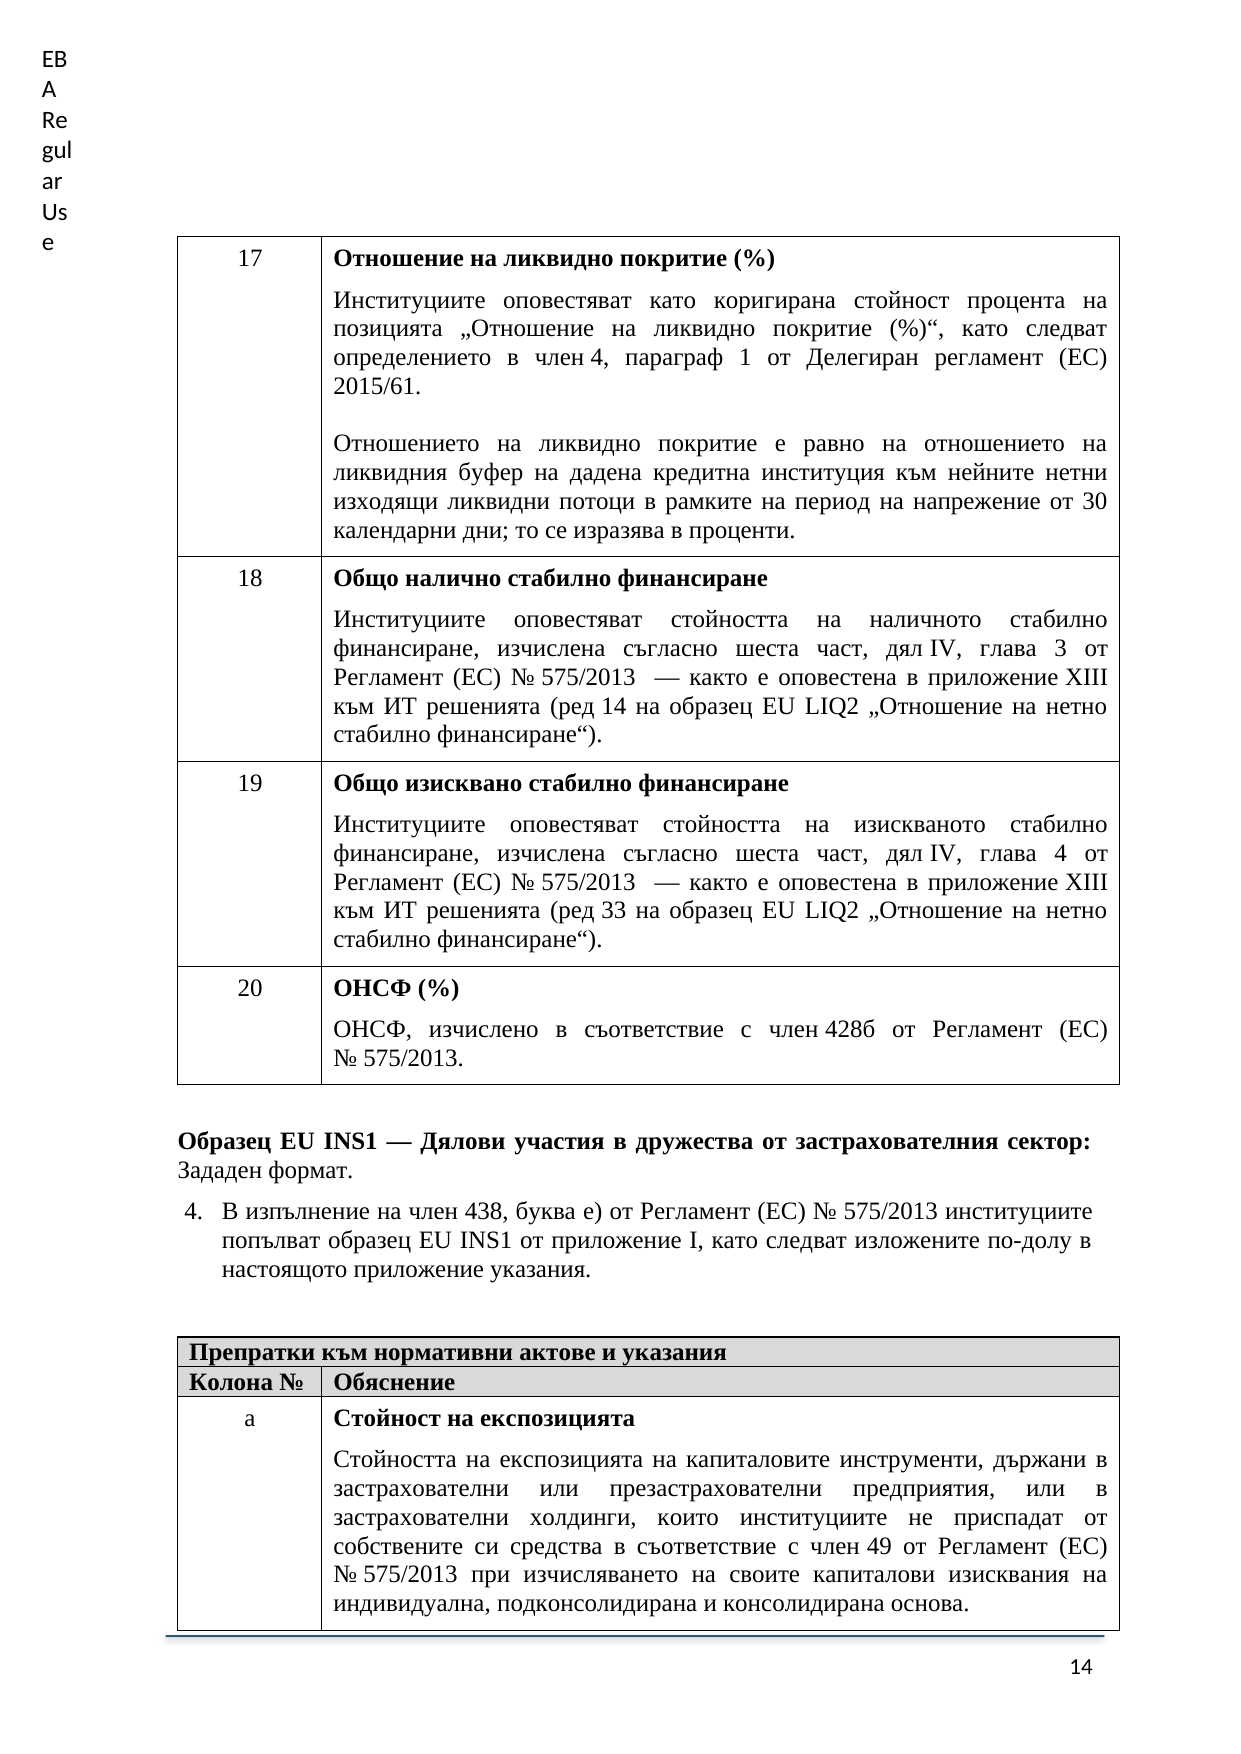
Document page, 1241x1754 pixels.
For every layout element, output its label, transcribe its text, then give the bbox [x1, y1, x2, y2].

table_cell Обяснение [322, 1367, 1119, 1396]
table_cell Общо налично стабилно финансиране Институциите оповестяват стойността на наличното стабилно финансиране, изчислена съгласно шеста част, дял IV, глава 3 от Регламент (ЕС) № 575/2013 — както е оповестена в приложение XIII към ИТ решенията (ред 14 на образец EU LIQ2 „Отношение на нетно стабилно финансиране“). [322, 557, 1119, 761]
table_cell a [178, 1397, 321, 1629]
text Образец EU INS1 — Дялови участия в дружества от застрахователния сектор: Зададен формат. [177, 1126, 1092, 1184]
table_cell Стойност на експозицията Стойността на експозицията на капиталовите инструменти, държани в застрахователни или презастрахователни предприятия, или в застрахователни холдинги, които институциите не приспадат от собствените си средства в съответствие с член 49 от Регламент (ЕС) № 575/2013 при изчисляването на своите капиталови изисквания на индивидуална, подконсолидирана и консолидирана основа. [322, 1397, 1119, 1629]
table_cell Отношение на ликвидно покритие (%) Институциите оповестяват като коригирана стойност процента на позицията „Отношение на ликвидно покритие (%)“, като следват определението в член 4, параграф 1 от Делегиран регламент (ЕС) 2015/61. Отношението на ликвидно покритие е равно на отношението на ликвидния буфер на дадена кредитна институция към нейните нетни изходящи ликвидни потоци в рамките на период на напрежение от 30 календарни дни; то се изразява в проценти. [322, 237, 1119, 556]
table_cell Колона № [178, 1367, 321, 1396]
title В изпълнение на член 438, буква е) от Регламент (ЕС) № 575/2013 институциите попълват образец EU INS1 от приложение I, като следват изложените по-долу в настоящото приложение указания. [184, 1196, 1092, 1283]
table_header Препратки към нормативни актове и указания [178, 1338, 1119, 1366]
table_cell 19 [178, 762, 321, 966]
table_cell Общо изисквано стабилно финансиране Институциите оповестяват стойността на изискваното стабилно финансиране, изчислена съгласно шеста част, дял IV, глава 4 от Регламент (ЕС) № 575/2013 — както е оповестена в приложение XIII към ИТ решенията (ред 33 на образец EU LIQ2 „Отношение на нетно стабилно финансиране“). [322, 762, 1119, 966]
table_cell 20 [178, 967, 321, 1084]
table_cell ОНСФ (%) ОНСФ, изчислено в съответствие с член 428б от Регламент (ЕС) № 575/2013. [322, 967, 1119, 1084]
table_cell 18 [178, 557, 321, 761]
table_cell 17 [178, 237, 321, 556]
